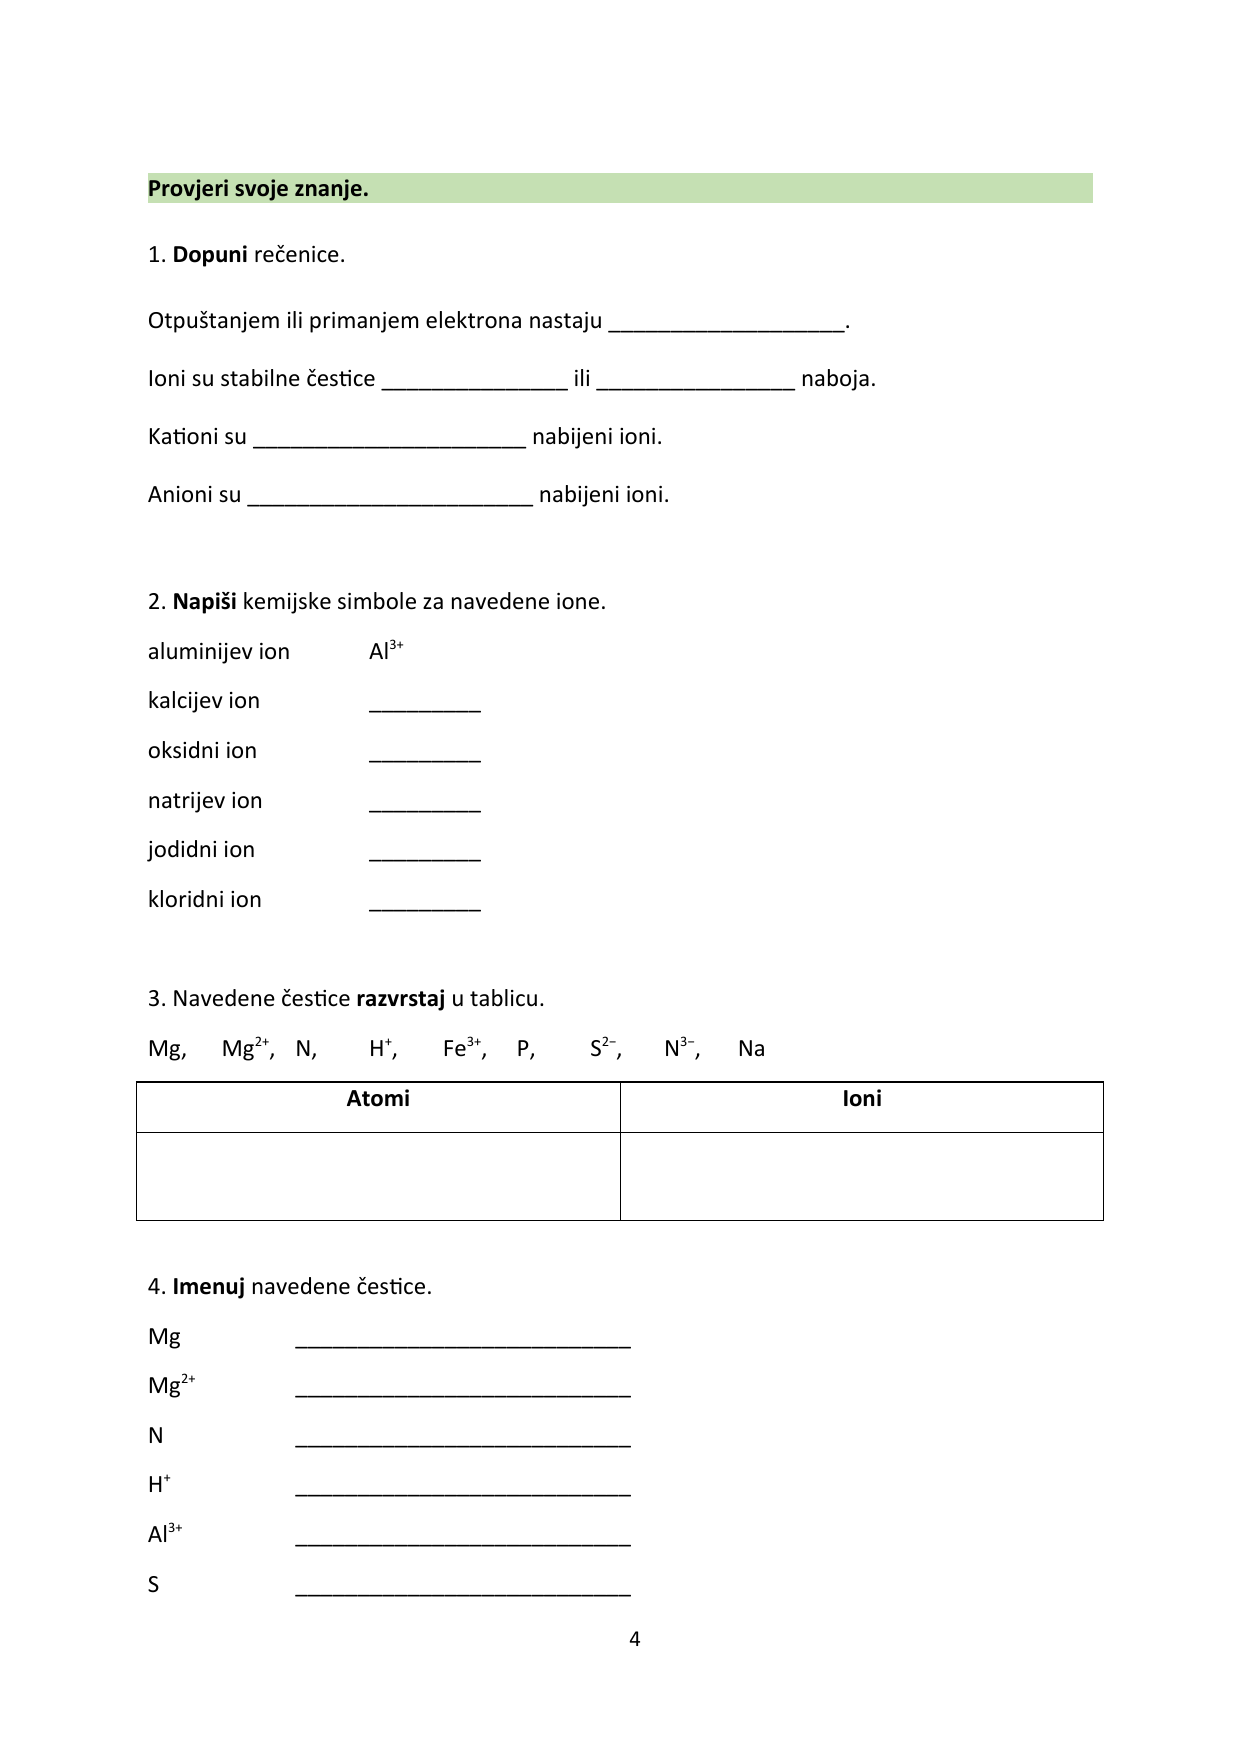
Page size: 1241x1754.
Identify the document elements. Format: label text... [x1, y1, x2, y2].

text Ioni su stabilne čestice _______________ ili ________________ naboja. [148, 362, 1093, 393]
text natrijev ion _________ [148, 784, 1093, 814]
text 3. Navedene čestice razvrstaj u tablicu. [148, 982, 1093, 1013]
text Mg ___________________________ [148, 1320, 1093, 1350]
text aluminijev ion Al3+ [148, 635, 1093, 666]
text 4. Imenuj navedene čestice. [148, 1270, 1093, 1301]
text S ___________________________ [148, 1568, 1093, 1598]
text Provjeri svoje znanje. [148, 173, 1093, 203]
text Otpuštanjem ili primanjem elektrona nastaju ___________________. [148, 304, 1093, 335]
text 2. Napiši kemijske simbole za navedene ione. [148, 586, 1093, 616]
text N ___________________________ [148, 1419, 1093, 1449]
text Al3+ ___________________________ [148, 1518, 1093, 1549]
text Anioni su _______________________ nabijeni ioni. [148, 478, 1093, 508]
table_header Atomi [137, 1083, 620, 1132]
text kloridni ion _________ [148, 883, 1093, 913]
text kalcijev ion _________ [148, 685, 1093, 715]
table_cell [621, 1133, 1103, 1219]
text oksidni ion _________ [148, 734, 1093, 765]
text Mg2+ ___________________________ [148, 1369, 1093, 1400]
text Mg, Mg2+, N, H+, Fe3+, P, S2−, N3−, Na [148, 1032, 1093, 1062]
text 1. Dopuni rečenice. [148, 238, 1093, 269]
text Kationi su ______________________ nabijeni ioni. [148, 420, 1093, 451]
text H+ ___________________________ [148, 1468, 1093, 1499]
text jodidni ion _________ [148, 833, 1093, 864]
table_cell [137, 1133, 620, 1219]
table_header Ioni [621, 1083, 1103, 1132]
